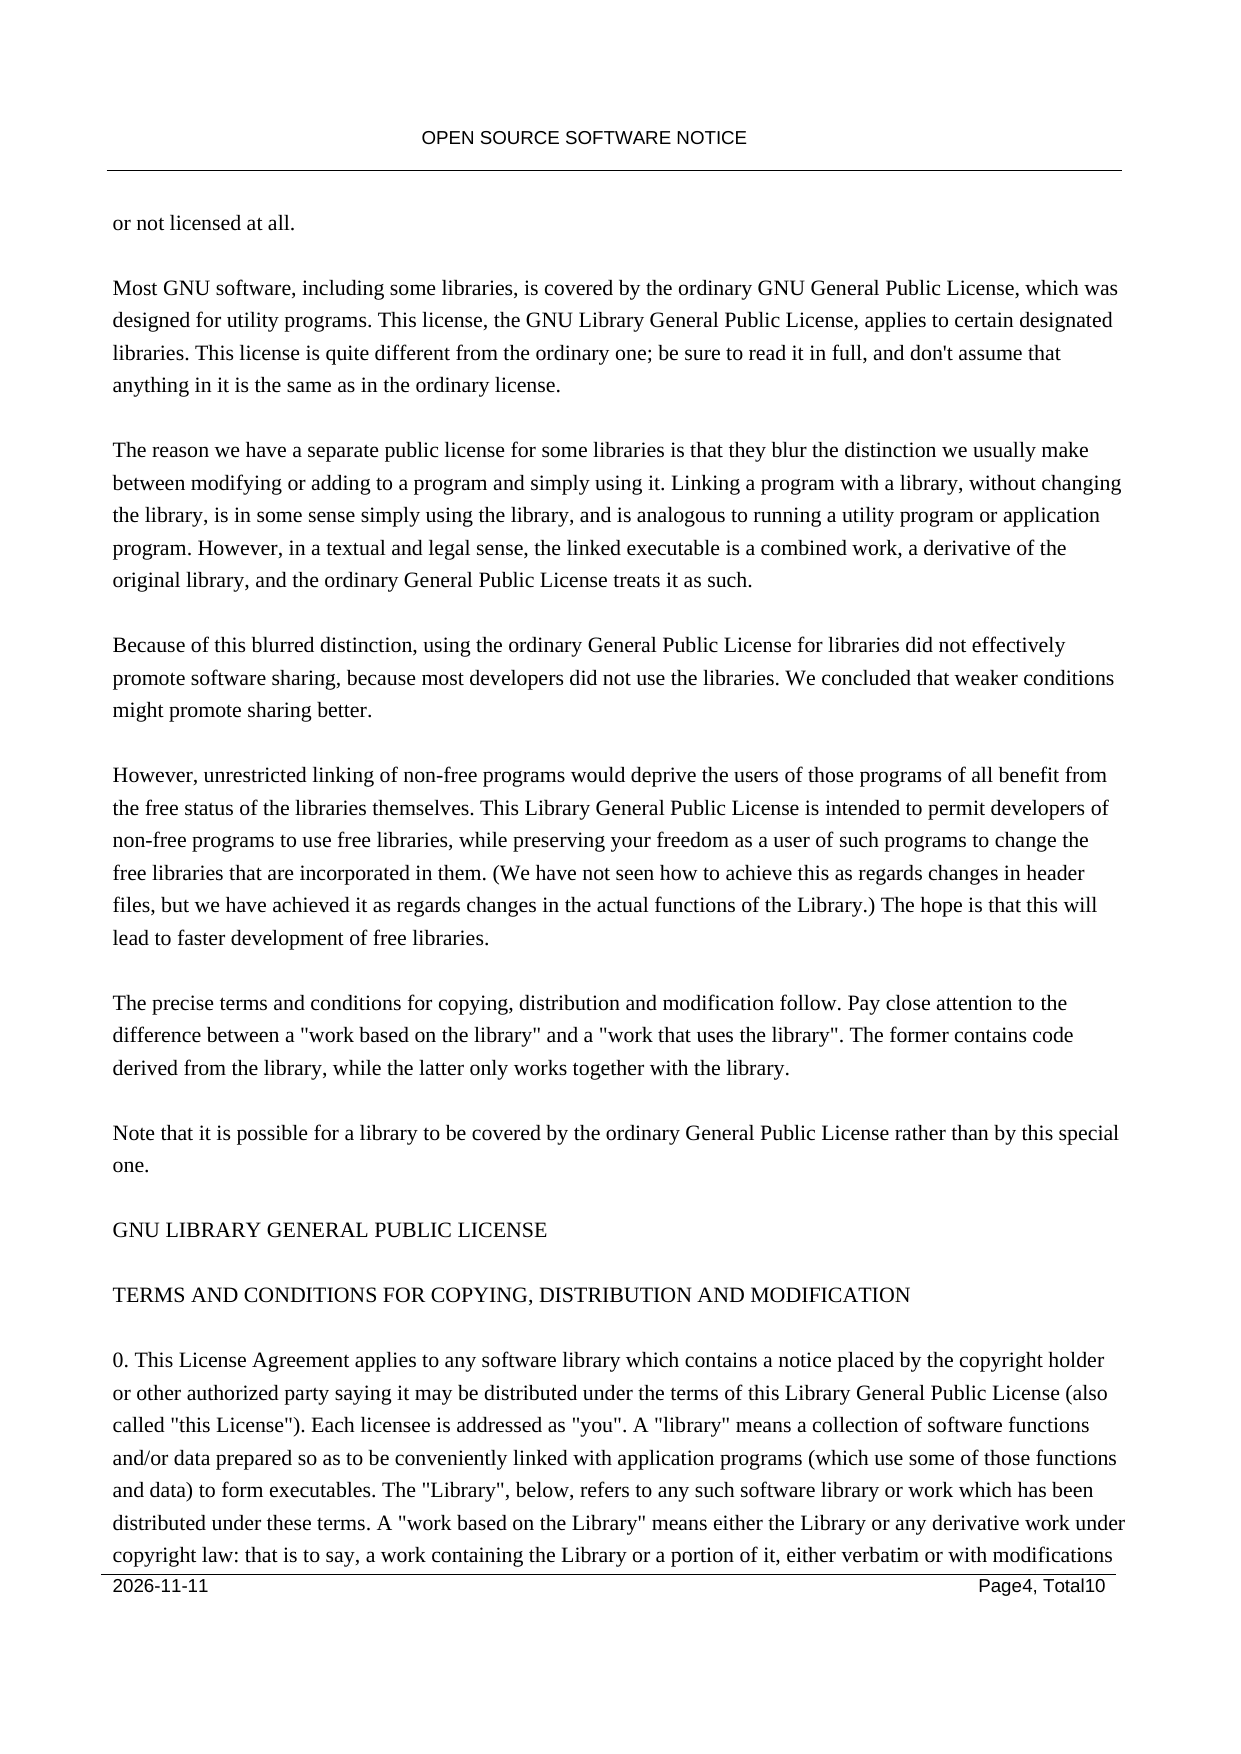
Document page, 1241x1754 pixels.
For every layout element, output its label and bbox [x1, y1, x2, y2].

text [112, 206, 1128, 1571]
